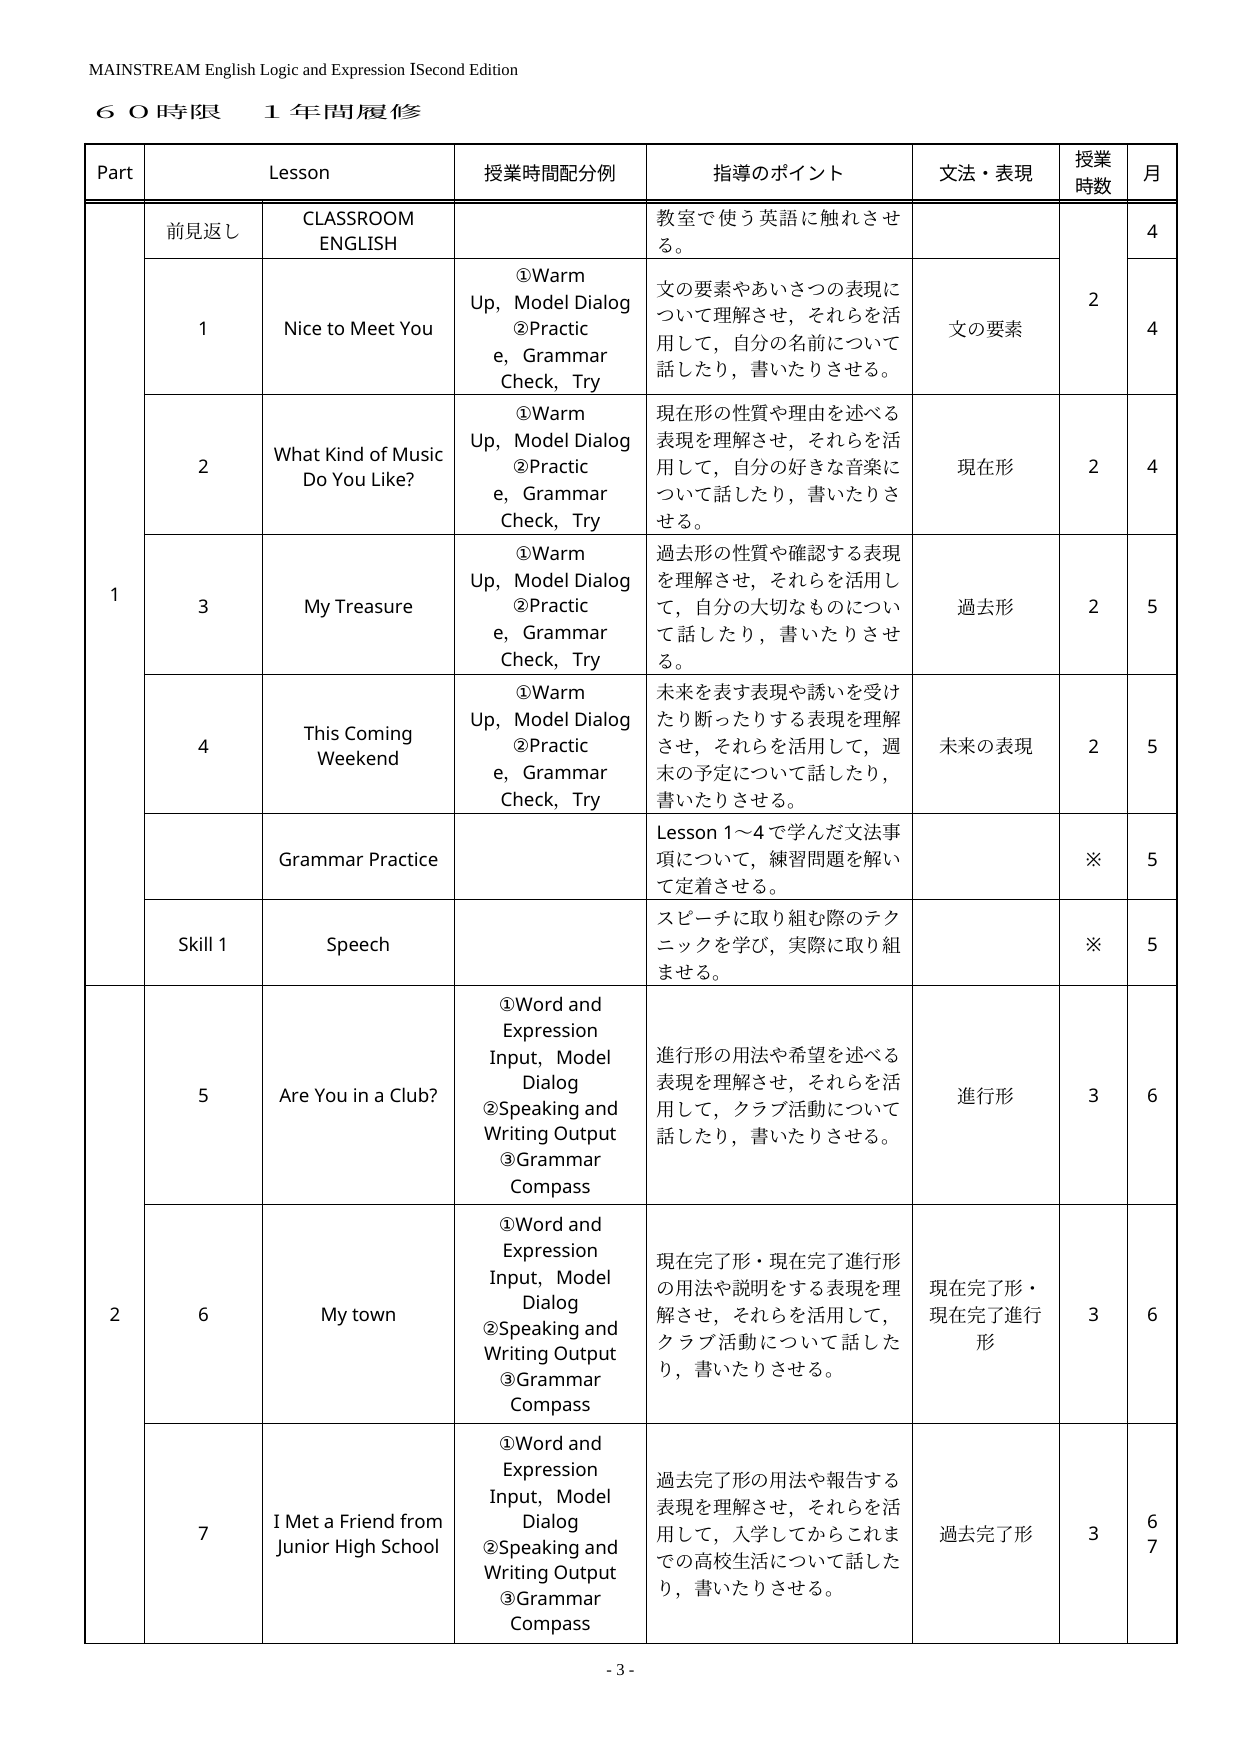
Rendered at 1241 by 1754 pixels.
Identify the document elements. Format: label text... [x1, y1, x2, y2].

table_cell ①Warm Up，Model Dialog ②Practice，Grammar Check，Try [455, 259, 646, 394]
table_cell CLASSROOM ENGLISH [263, 204, 454, 258]
table_cell 過去形の性質や確認する表現を理解させ，それらを活用して，自分の大切なものについて話したり，書いたりさせる。 [647, 535, 912, 673]
table_cell 5 [1128, 675, 1176, 813]
table_cell 進行形の用法や希望を述べる表現を理解させ，それらを活用して，クラブ活動について話したり，書いたりさせる。 [647, 986, 912, 1204]
table_cell 2 [86, 986, 144, 1642]
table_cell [455, 1424, 646, 1642]
table_cell 2 [145, 395, 262, 534]
table_cell [913, 900, 1059, 985]
table_header 月 [1128, 145, 1176, 199]
table_cell [455, 814, 646, 899]
table_cell 未来を表す表現や誘いを受けたり断ったりする表現を理解させ，それらを活用して，週末の予定について話したり，書いたりさせる。 [647, 675, 912, 813]
table_cell 3 [1060, 1205, 1127, 1423]
table_cell 現在形の性質や理由を述べる表現を理解させ，それらを活用して，自分の好きな音楽について話したり，書いたりさせる。 [647, 395, 912, 534]
table_cell 2 [1060, 204, 1127, 394]
table_cell ①Word and Expression Input，Model Dialog ②Speaking and Writing Output ③Grammar Compass [455, 1205, 646, 1423]
table_cell 現在完了形・ 現在完了進行形 [913, 1205, 1059, 1423]
table_header 授業時間配分例 [455, 145, 646, 199]
table_header 指導のポイント [647, 145, 912, 199]
table_cell 2 [1060, 395, 1127, 534]
table_cell 3 [1060, 986, 1127, 1204]
table_header 文法・表現 [913, 145, 1059, 199]
table_cell 過去形 [913, 535, 1059, 673]
table_cell スピーチに取り組む際のテクニックを学び，実際に取り組ませる。 [647, 900, 912, 985]
table_cell What Kind of Music Do You Like? [263, 395, 454, 534]
table_cell 4 [1128, 259, 1176, 394]
table_cell 3 [1060, 1424, 1127, 1642]
table_cell 2 [1060, 675, 1127, 813]
table_cell 過去完了形の用法や報告する表現を理解させ，それらを活用して，入学してからこれまでの高校生活について話したり，書いたりさせる。 [647, 1424, 912, 1642]
table_cell 4 [1128, 395, 1176, 534]
table_cell 6 7 [1128, 1424, 1176, 1642]
table_cell ①Warm Up，Model Dialog ②Practice，Grammar Check，Try [455, 395, 646, 534]
table_cell [145, 814, 262, 899]
table_cell 3 [145, 535, 262, 673]
text ６０時限 １年間履修 [88, 99, 1152, 123]
table_cell ※ [1060, 814, 1127, 899]
table_cell 4 [1128, 204, 1176, 258]
table_cell 6 [145, 1205, 262, 1423]
table_header 授業時数 [1060, 145, 1127, 199]
table_cell My Treasure [263, 535, 454, 673]
table_cell ①Warm Up，Model Dialog ②Practice，Grammar Check，Try [455, 535, 646, 673]
table_cell 4 [145, 675, 262, 813]
table_cell 未来の表現 [913, 675, 1059, 813]
table_header Part [86, 145, 144, 199]
table_cell Skill 1 [145, 900, 262, 985]
table_cell Are You in a Club? [263, 986, 454, 1204]
table_cell [455, 900, 646, 985]
table_cell I Met a Friend from Junior High School [263, 1424, 454, 1642]
table_cell Speech [263, 900, 454, 985]
table_cell 5 [1128, 900, 1176, 985]
table_cell My town [263, 1205, 454, 1423]
table_cell 6 [1128, 986, 1176, 1204]
table_cell ①Word and Expression Input，Model Dialog ②Speaking and Writing Output ③Grammar Compass [455, 986, 646, 1204]
table_cell [913, 814, 1059, 899]
table_cell Grammar Practice [263, 814, 454, 899]
table_header Lesson [145, 145, 454, 199]
table_cell 文の要素やあいさつの表現について理解させ，それらを活用して，自分の名前について話したり，書いたりさせる。 [647, 259, 912, 394]
table_cell ※ [1060, 900, 1127, 985]
table_cell 5 [1128, 535, 1176, 673]
table_cell Nice to Meet You [263, 259, 454, 394]
table_cell [455, 204, 646, 258]
table_cell 前見返し [145, 204, 262, 258]
table_cell This Coming Weekend [263, 675, 454, 813]
table_cell 進行形 [913, 986, 1059, 1204]
table_cell 2 [1060, 535, 1127, 673]
table_cell 1 [86, 204, 144, 985]
table_cell 現在完了形・現在完了進行形の用法や説明をする表現を理解させ，それらを活用して，クラブ活動について話したり，書いたりさせる。 [647, 1205, 912, 1423]
table_cell 1 [145, 259, 262, 394]
table_cell [913, 204, 1059, 258]
table_cell 教室で使う英語に触れさせる。 [647, 204, 912, 258]
table_cell 5 [1128, 814, 1176, 899]
table_cell 6 [1128, 1205, 1176, 1423]
table_cell 7 [145, 1424, 262, 1642]
table_cell Lesson 1～4で学んだ文法事項について，練習問題を解いて定着させる。 [647, 814, 912, 899]
table_cell 5 [145, 986, 262, 1204]
table_cell ①Warm Up，Model Dialog ②Practice，Grammar Check，Try [455, 675, 646, 813]
table_cell 現在形 [913, 395, 1059, 534]
table_cell 文の要素 [913, 259, 1059, 394]
table_cell 過去完了形 [913, 1424, 1059, 1642]
